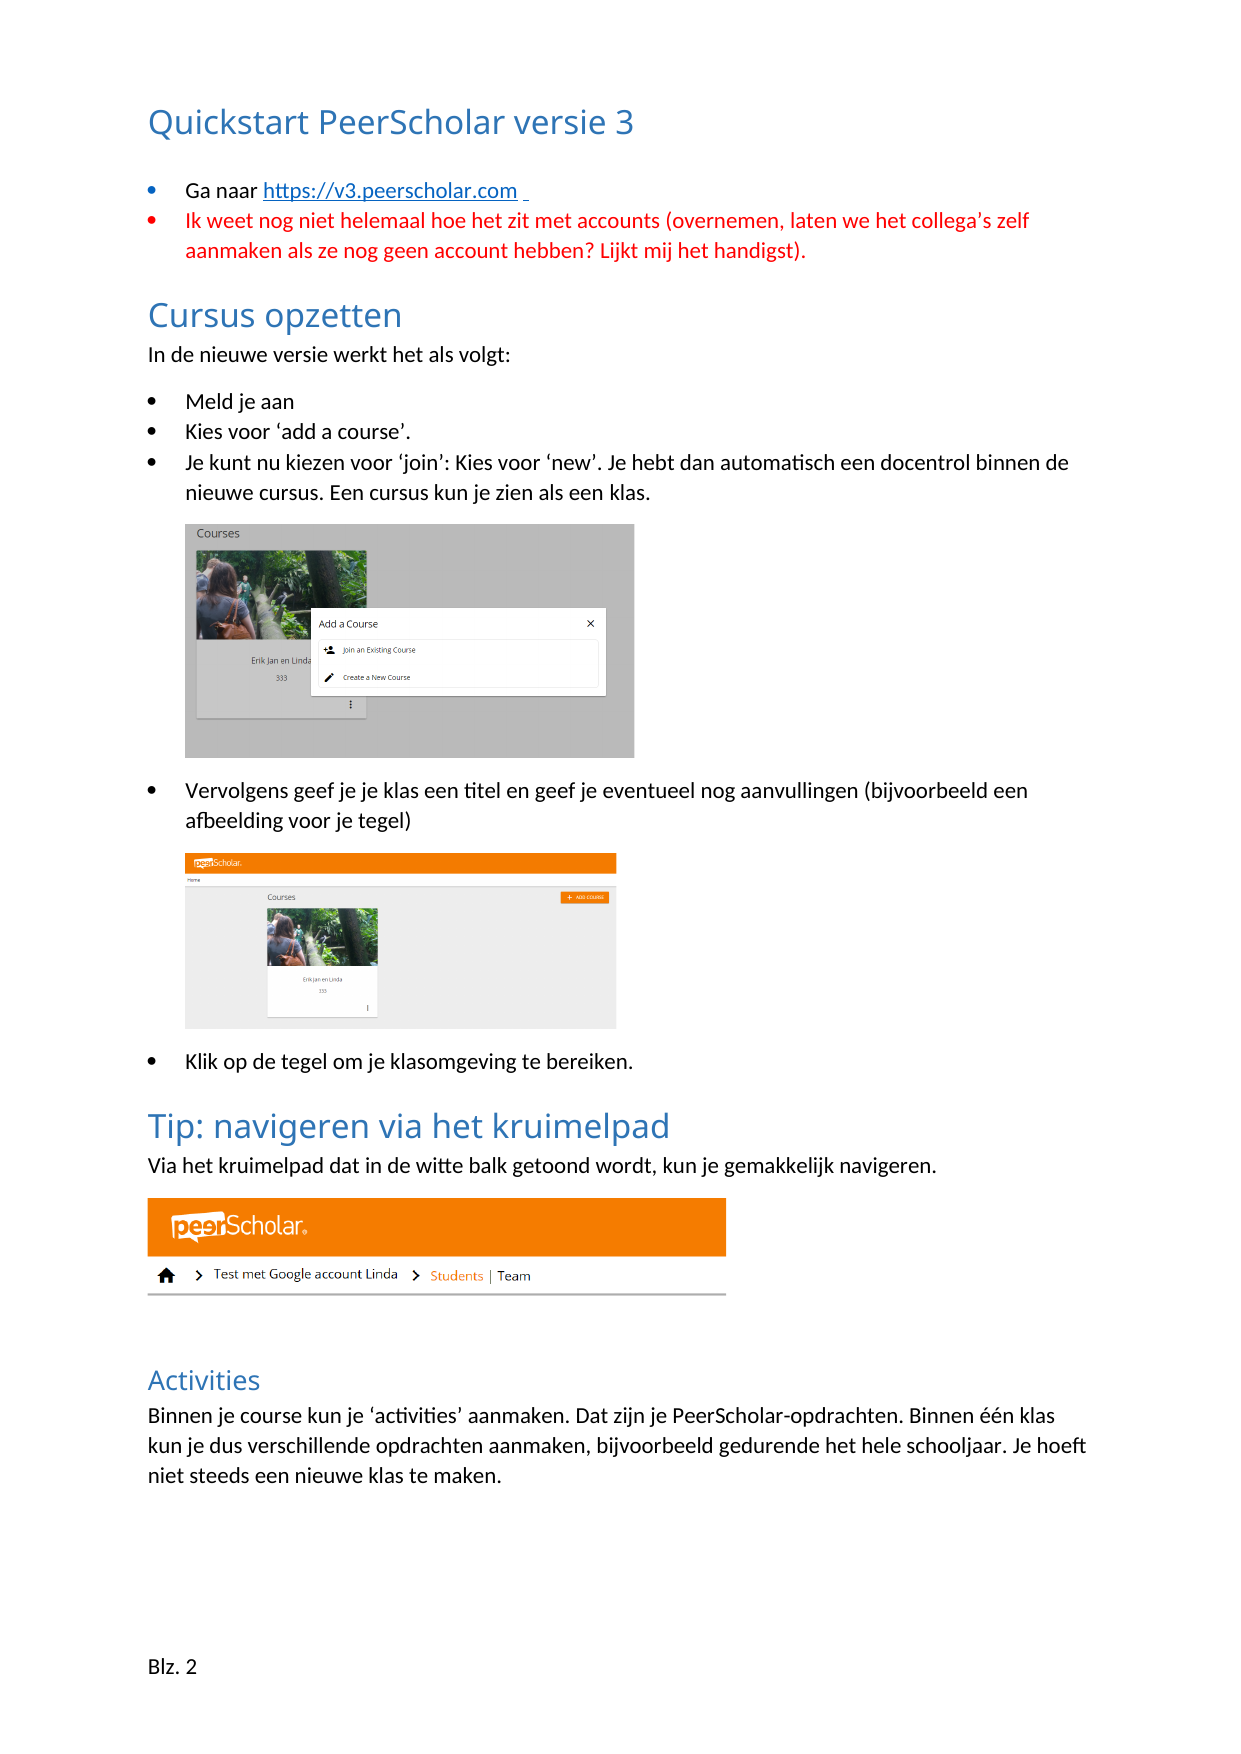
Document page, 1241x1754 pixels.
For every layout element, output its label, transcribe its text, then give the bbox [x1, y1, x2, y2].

list Ga naar https://v3.peerscholar.com [148, 176, 1093, 204]
text Binnen je course kun je ‘activities’ aanmaken. Dat zijn je PeerScholar-opdrachten. Binnen één klas kun je dus verschillende opdrachten aanmaken, bijvoorbeeld gedurende het hele schooljaar. Je hoeft niet steeds een nieuwe klas te maken. [148, 1401, 1093, 1489]
list Meld je aan [148, 387, 1093, 415]
list Je kunt nu kiezen voor ‘join’: Kies voor ‘new’. Je hebt dan automatisch een docentrol binnen de nieuwe cursus. Een cursus kun je zien als een klas. [148, 448, 1093, 506]
subtitle Cursus opzetten [148, 291, 1093, 337]
list Kies voor ‘add a course’. [148, 417, 1093, 445]
list Ik weet nog niet helemaal hoe het zit met accounts (overnemen, laten we het collega’s zelf aanmaken als ze nog geen account hebben? Lijkt mij het handigst). [148, 206, 1093, 264]
text Via het kruimelpad dat in de witte balk getoond wordt, kun je gemakkelijk navigeren. [148, 1152, 1093, 1179]
text In de nieuwe versie werkt het als volgt: [148, 340, 1093, 368]
subtitle Tip: navigeren via het kruimelpad [148, 1103, 1093, 1148]
list Vervolgens geef je je klas een titel en geef je eventueel nog aanvullingen (bijvoorbeeld een afbeelding voor je tegel) [148, 776, 1093, 834]
picture [185, 524, 635, 758]
subtitle Activities [148, 1361, 1093, 1398]
picture [147, 1198, 727, 1296]
list Klik op de tegel om je klasomgeving te bereiken. [148, 1047, 1093, 1075]
picture [185, 853, 617, 1029]
